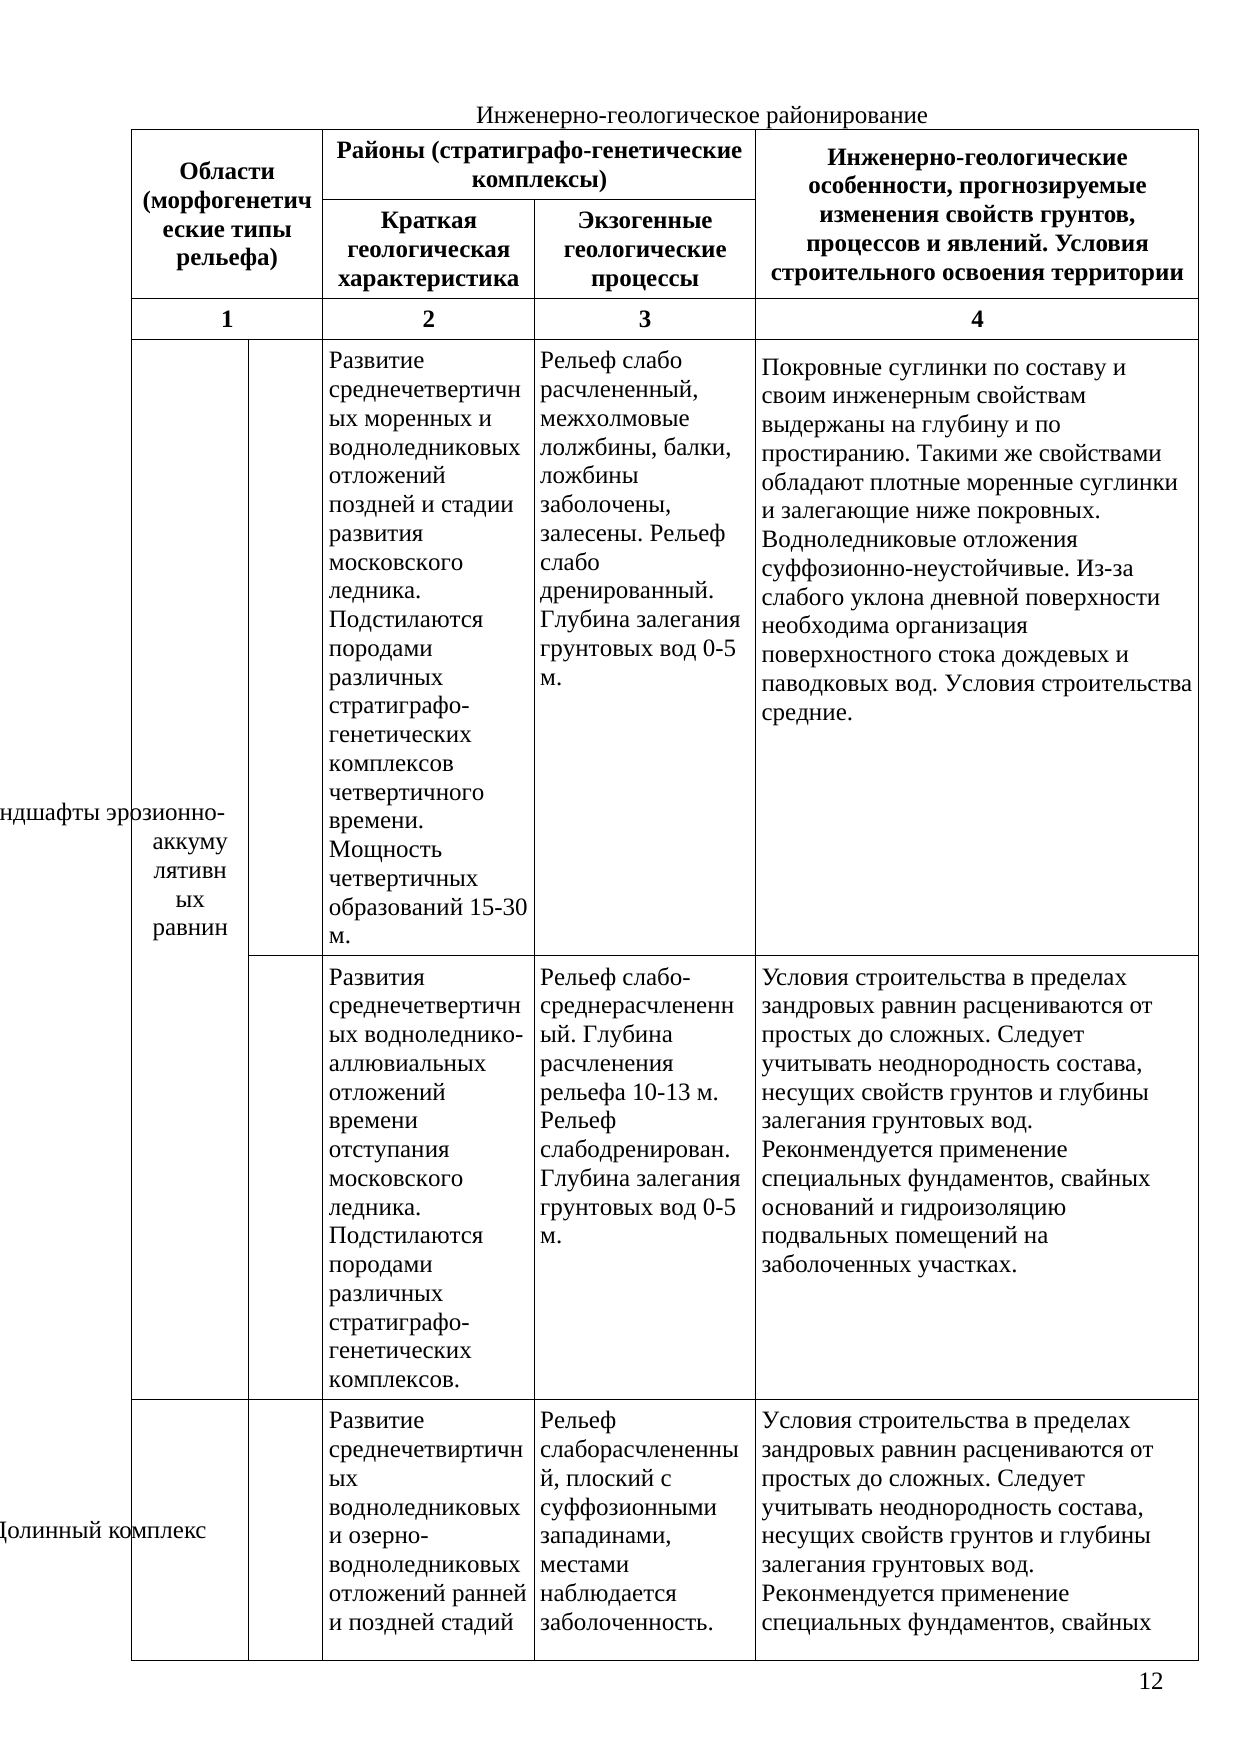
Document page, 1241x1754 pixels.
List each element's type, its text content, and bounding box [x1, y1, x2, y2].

text Инженерно-геологическое районирование [167, 100, 1163, 129]
table_cell Рельеф слабо расчлененный, межхолмовые лолжбины, балки, ложбины заболочены, залесены. Рельеф слабо дренированный. Глубина залегания грунтовых вод 0-5 м. [535, 340, 755, 955]
table_cell Развития среднечетвертичных водноледнико-аллювиальных отложений времени отступания московского ледника. Подстилаются породами различных стратиграфо-генетических комплексов. [323, 956, 534, 1399]
table_header Районы (стратиграфо-генетические комплексы) [323, 130, 755, 199]
table_cell Экзогенные геологические процессы [535, 200, 755, 297]
table_header Инженерно-геологические особенности, прогнозируемые изменения свойств грунтов, процессов и явлений. Условия строительного освоения территории [756, 130, 1198, 297]
table_cell 2 [323, 299, 534, 339]
table_cell 4 [756, 299, 1198, 339]
table_cell Покровные суглинки по составу и своим инженерным свойствам выдержаны на глубину и по простиранию. Такими же свойствами обладают плотные моренные суглинки и залегающие ниже покровных. Водноледниковые отложения суффозионно-неустойчивые. Из-за слабого уклона дневной поверхности необходима организация поверхностного стока дождевых и паводковых вод. Условия строительства средние. [756, 340, 1198, 955]
table_cell 1 [132, 299, 322, 339]
table_cell 2 [249, 956, 322, 1399]
table_cell Краткая геологическая характеристика [323, 200, 534, 297]
table_cell Ландшафты эрозионно-аккумулятивных равнин [132, 340, 248, 1399]
table_cell 3 [249, 1400, 322, 1659]
table_cell 3 [535, 299, 755, 339]
table_cell Долинный комплекс [132, 1400, 248, 1659]
table_cell Развитие среднечетвертичных моренных и водноледниковых отложений поздней и стадии развития московского ледника. Подстилаются породами различных стратиграфо-генетических комплексов четвертичного времени. Мощность четвертичных образований 15-30 м. [323, 340, 534, 955]
table_cell Рельеф слабо-среднерасчлененный. Глубина расчленения рельефа 10-13 м. Рельеф слабодренирован. Глубина залегания грунтовых вод 0-5 м. [535, 956, 755, 1399]
table_header Области (морфогенетические типы рельефа) [132, 130, 322, 297]
table_cell 1 [249, 340, 322, 955]
